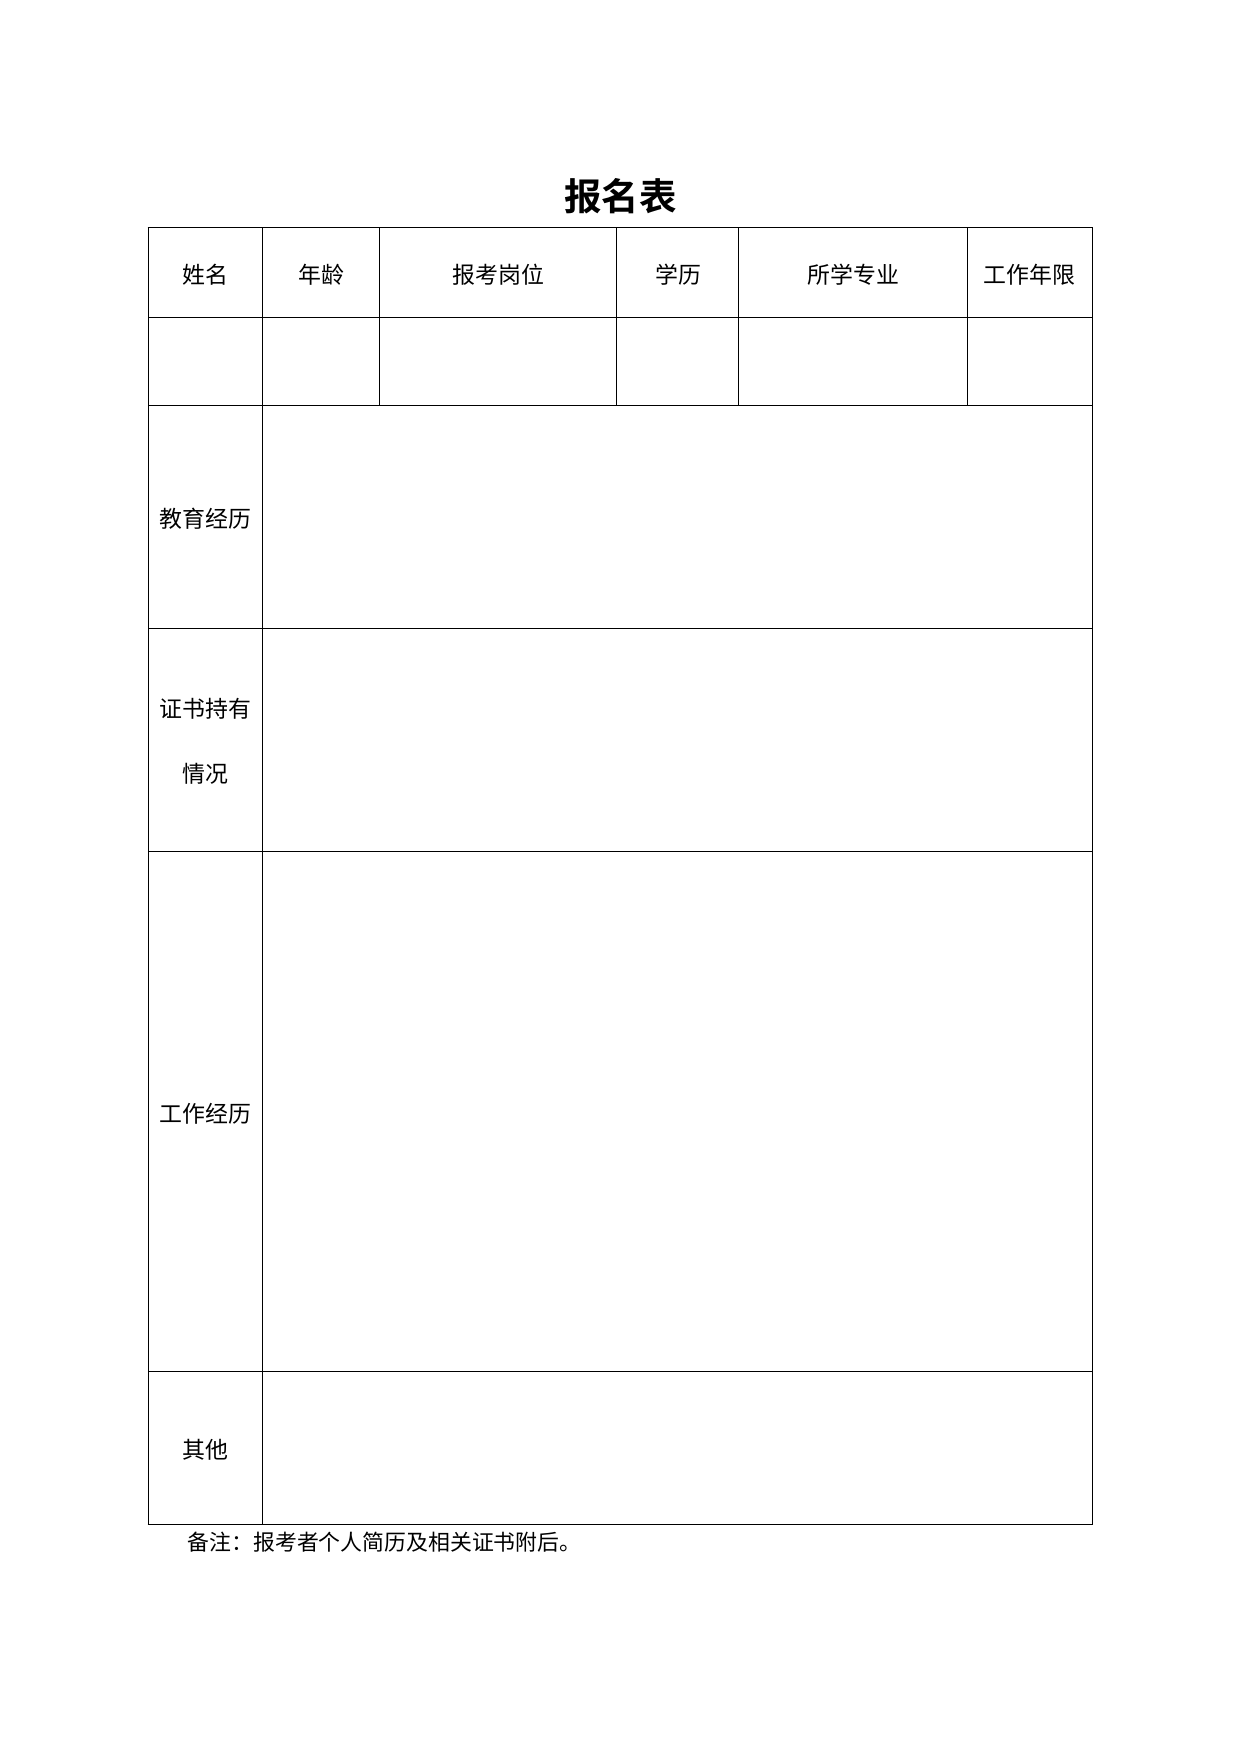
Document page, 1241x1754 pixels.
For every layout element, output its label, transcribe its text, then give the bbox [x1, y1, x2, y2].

table_cell 教育经历 [149, 406, 262, 628]
table_cell [263, 629, 1092, 851]
table_header 姓名 [149, 228, 262, 317]
table_cell [263, 406, 1092, 628]
table_header 报考岗位 [380, 228, 616, 317]
text 报名表 [187, 162, 1053, 227]
table_cell [739, 318, 967, 405]
table_cell 工作经历 [149, 852, 262, 1371]
text 备注：报考者个人简历及相关证书附后。 [187, 1525, 1053, 1557]
table_header 年龄 [263, 228, 379, 317]
table_cell [149, 318, 262, 405]
table_cell [263, 852, 1092, 1371]
table_cell [380, 318, 616, 405]
table_cell 证书持有情况 [149, 629, 262, 851]
table_cell [968, 318, 1092, 405]
table_cell 其他 [149, 1372, 262, 1524]
table_cell [263, 1372, 1092, 1524]
table_cell [263, 318, 379, 405]
table_header 工作年限 [968, 228, 1092, 317]
table_header 学历 [617, 228, 738, 317]
table_header 所学专业 [739, 228, 967, 317]
table_cell [617, 318, 738, 405]
